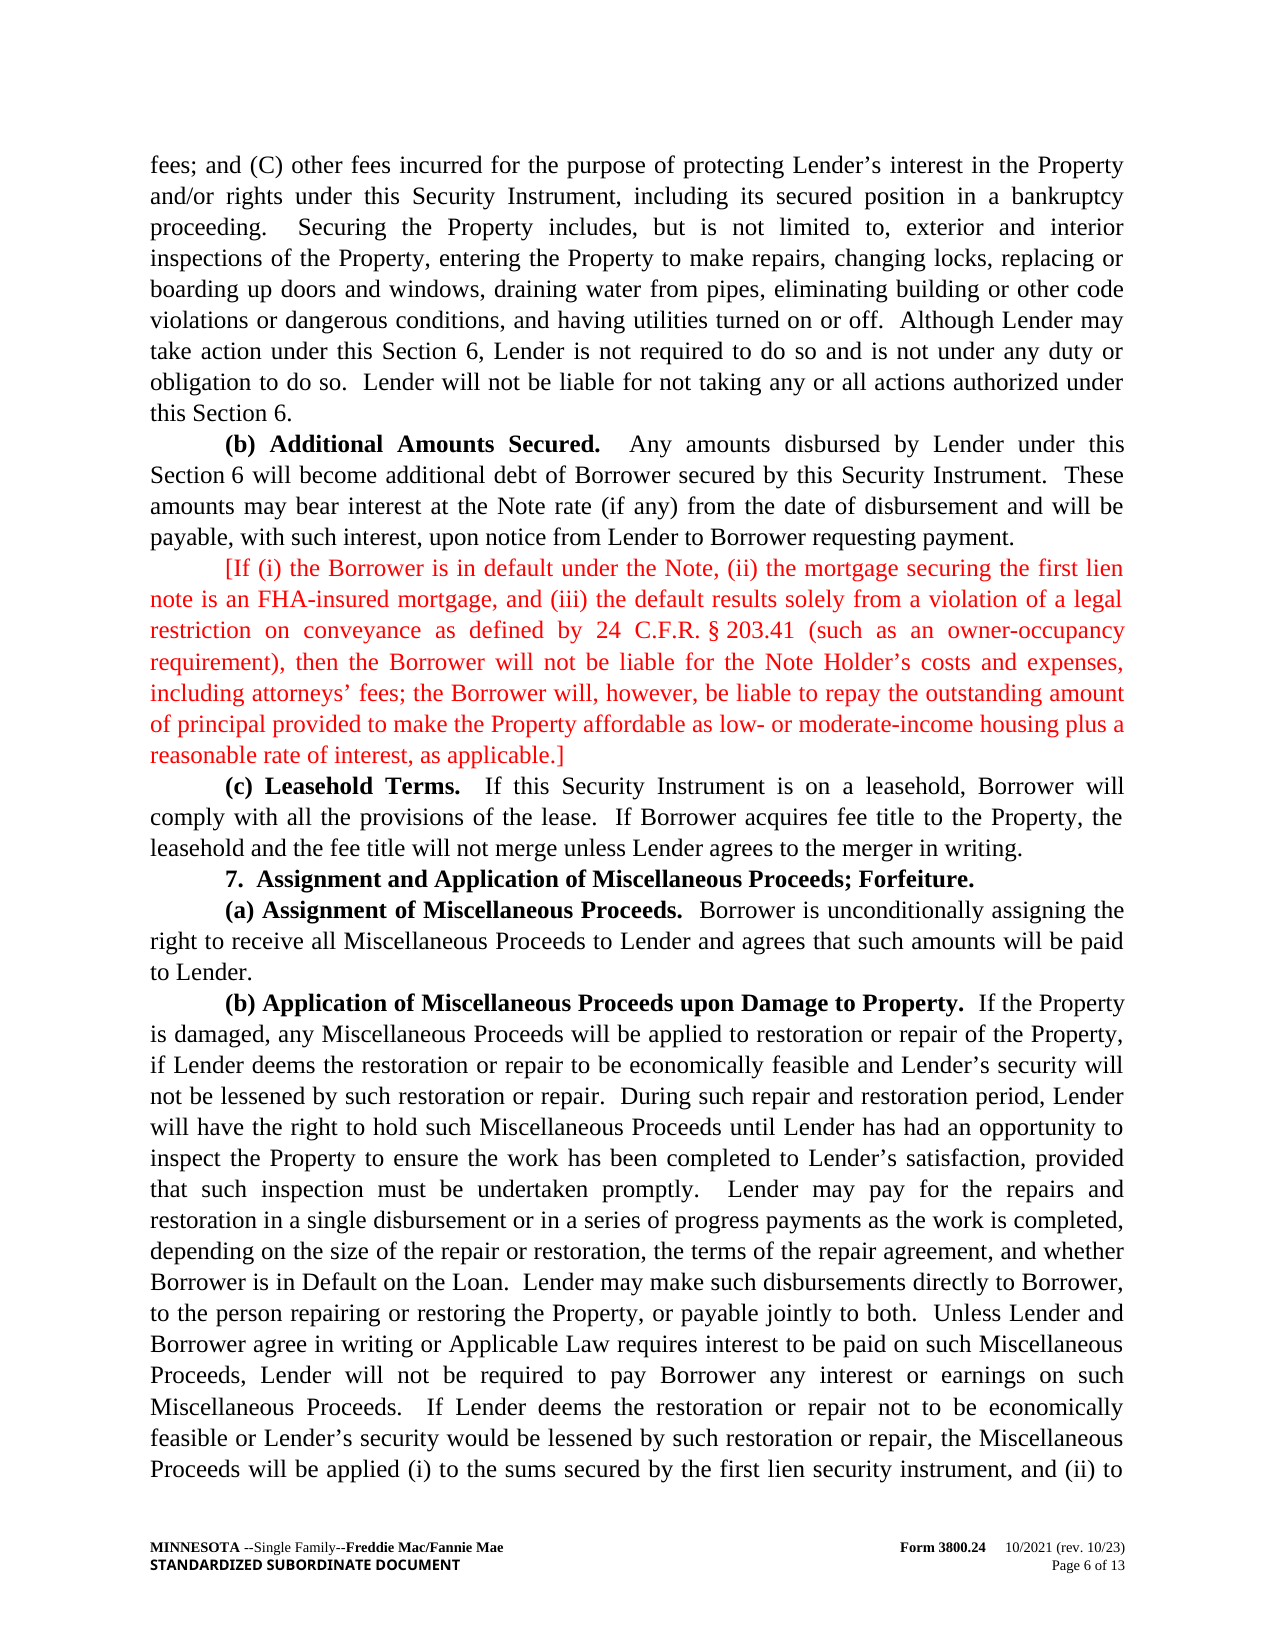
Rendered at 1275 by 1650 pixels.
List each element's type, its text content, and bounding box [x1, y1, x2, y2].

text [If (i) the Borrower is in default under the Note, (ii) the mortgage securing the first lien note is an FHA-insured mortgage, and (iii) the default results solely from a violation of a legal restriction on conveyance as defined by 24 C.F.R. § 203.41 (such as an owner-occupancy requirement), then the Borrower will not be liable for the Note Holder’s costs and expenses, including attorneys’ fees; the Borrower will, however, be liable to repay the outstanding amount of principal provided to make the Property affordable as low- or moderate-income housing plus a reasonable rate of interest, as applicable.] [150, 553, 1125, 768]
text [150, 988, 1125, 1482]
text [150, 150, 1125, 427]
text (b) Additional Amounts Secured. Any amounts disbursed by Lender under this Section 6 will become additional debt of Borrower secured by this Security Instrument. These amounts may bear interest at the Note rate (if any) from the date of disbursement and will be payable, with such interest, upon notice from Lender to Borrower requesting payment. [150, 429, 1125, 551]
text (c) Leasehold Terms. If this Security Instrument is on a leasehold, Borrower will comply with all the provisions of the lease. If Borrower acquires fee title to the Property, the leasehold and the fee title will not merge unless Lender agrees to the merger in writing. [150, 771, 1125, 862]
text 7. Assignment and Application of Miscellaneous Proceeds; Forfeiture. [150, 864, 1125, 893]
text (a) Assignment of Miscellaneous Proceeds. Borrower is unconditionally assigning the right to receive all Miscellaneous Proceeds to Lender and agrees that such amounts will be paid to Lender. [150, 895, 1125, 986]
